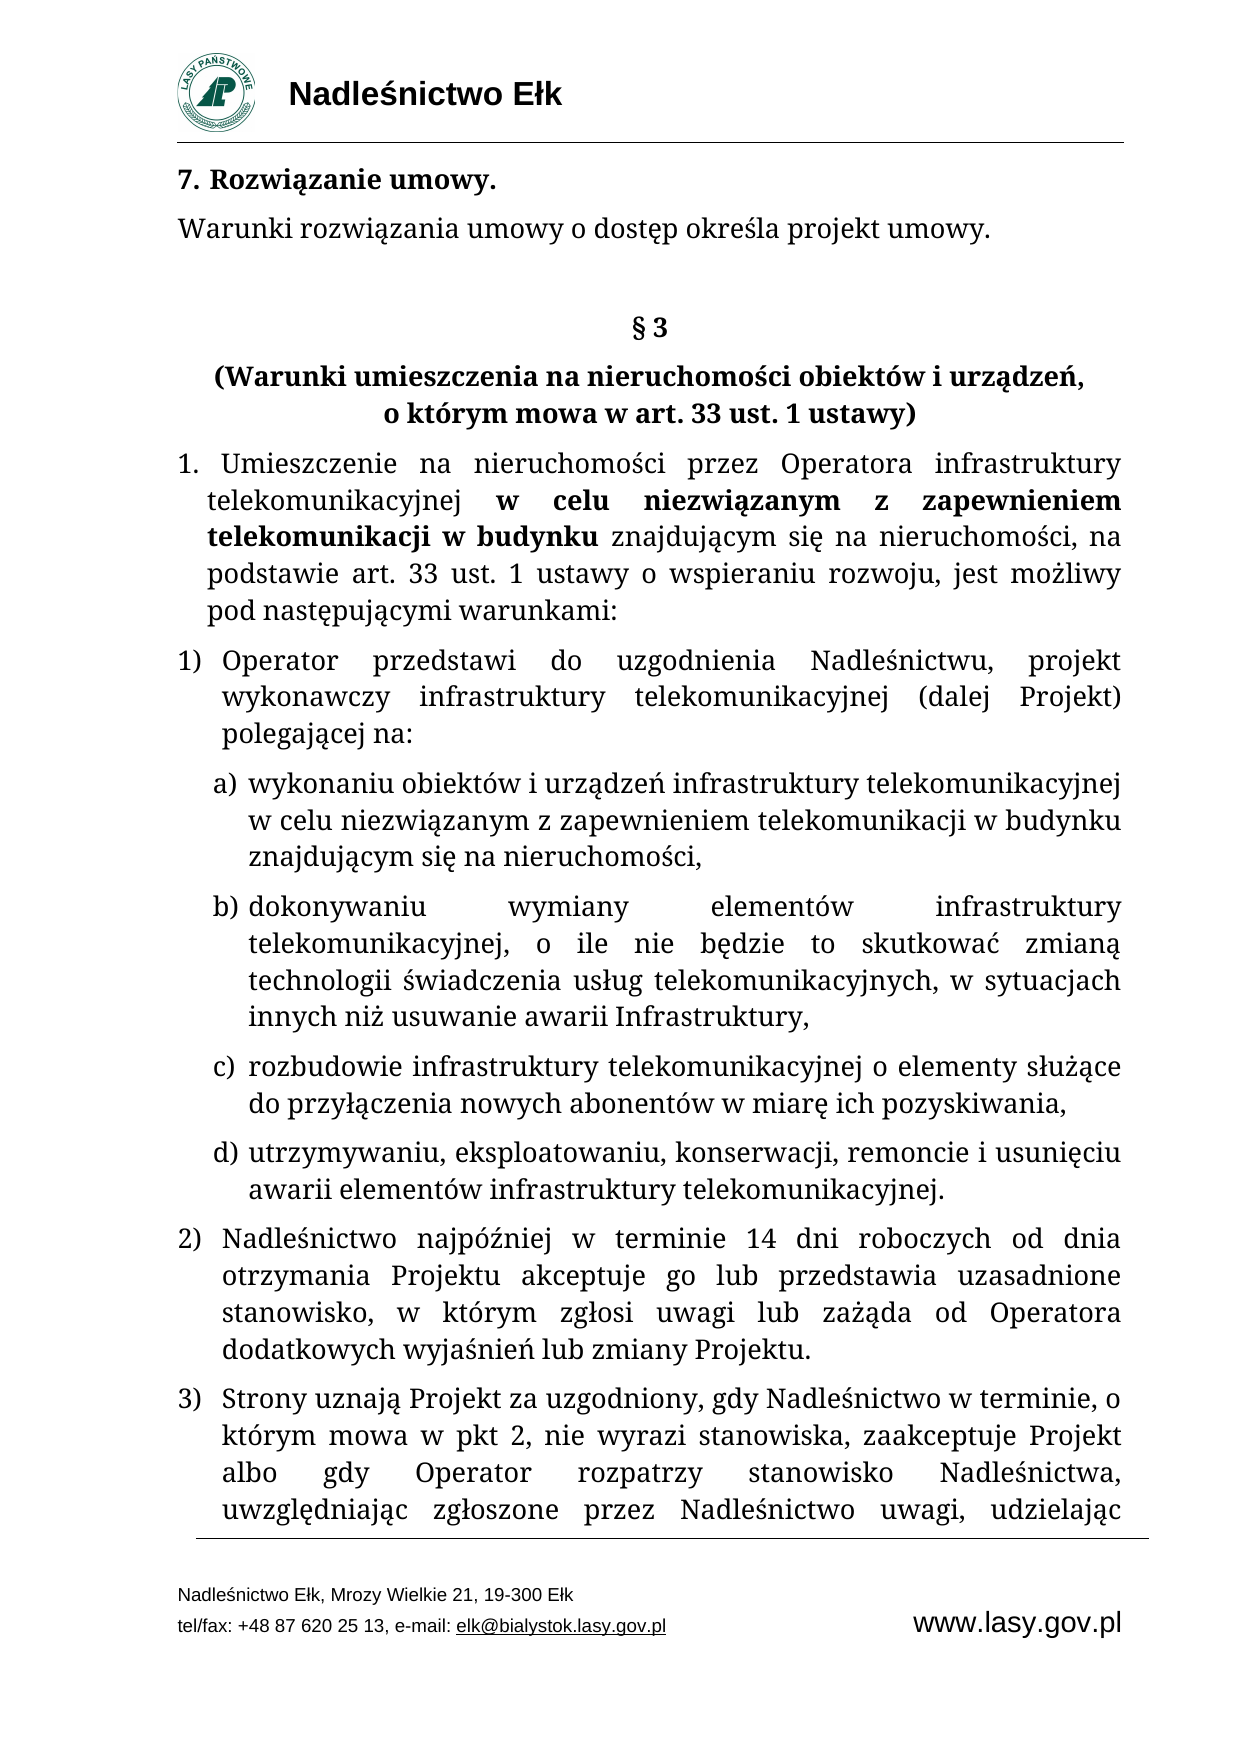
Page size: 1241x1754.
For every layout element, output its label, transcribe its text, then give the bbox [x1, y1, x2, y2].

list wykonaniu obiektów i urządzeń infrastruktury telekomunikacyjnej w celu niezwiązanym z zapewnieniem telekomunikacji w budynku znajdującym się na nieruchomości, [213, 764, 1122, 875]
text (Warunki umieszczenia na nieruchomości obiektów i urządzeń, [177, 358, 1122, 395]
list rozbudowie infrastruktury telekomunikacyjnej o elementy służące do przyłączenia nowych abonentów w miarę ich pozyskiwania, [213, 1047, 1122, 1121]
list Nadleśnictwo najpóźniej w terminie 14 dni roboczych od dnia otrzymania Projektu akceptuje go lub przedstawia uzasadnione stanowisko, w którym zgłosi uwagi lub zażąda od Operatora dodatkowych wyjaśnień lub zmiany Projektu. [177, 1220, 1122, 1367]
text 1. Umieszczenie na nieruchomości przez Operatora infrastruktury telekomunikacyjnej w celu niezwiązanym z zapewnieniem telekomunikacji w budynku znajdującym się na nieruchomości, na podstawie art. 33 ust. 1 ustawy o wspieraniu rozwoju, jest możliwy pod następującymi warunkami: [177, 444, 1122, 628]
text Warunki rozwiązania umowy o dostęp określa projekt umowy. [177, 210, 1122, 247]
text § 3 [177, 308, 1122, 345]
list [177, 1380, 1122, 1527]
list Rozwiązanie umowy. [177, 160, 1122, 197]
text o którym mowa w art. 33 ust. 1 ustawy) [177, 395, 1122, 432]
list utrzymywaniu, eksploatowaniu, konserwacji, remoncie i usunięciu awarii elementów infrastruktury telekomunikacyjnej. [213, 1133, 1122, 1207]
list Operator przedstawi do uzgodnienia Nadleśnictwu, projekt wykonawczy infrastruktury telekomunikacyjnej (dalej Projekt) polegającej na: [177, 641, 1122, 752]
picture [177, 53, 255, 132]
list dokonywaniu wymiany elementów infrastruktury telekomunikacyjnej, o ile nie będzie to skutkować zmianą technologii świadczenia usług telekomunikacyjnych, w sytuacjach innych niż usuwanie awarii Infrastruktury, [213, 887, 1122, 1035]
